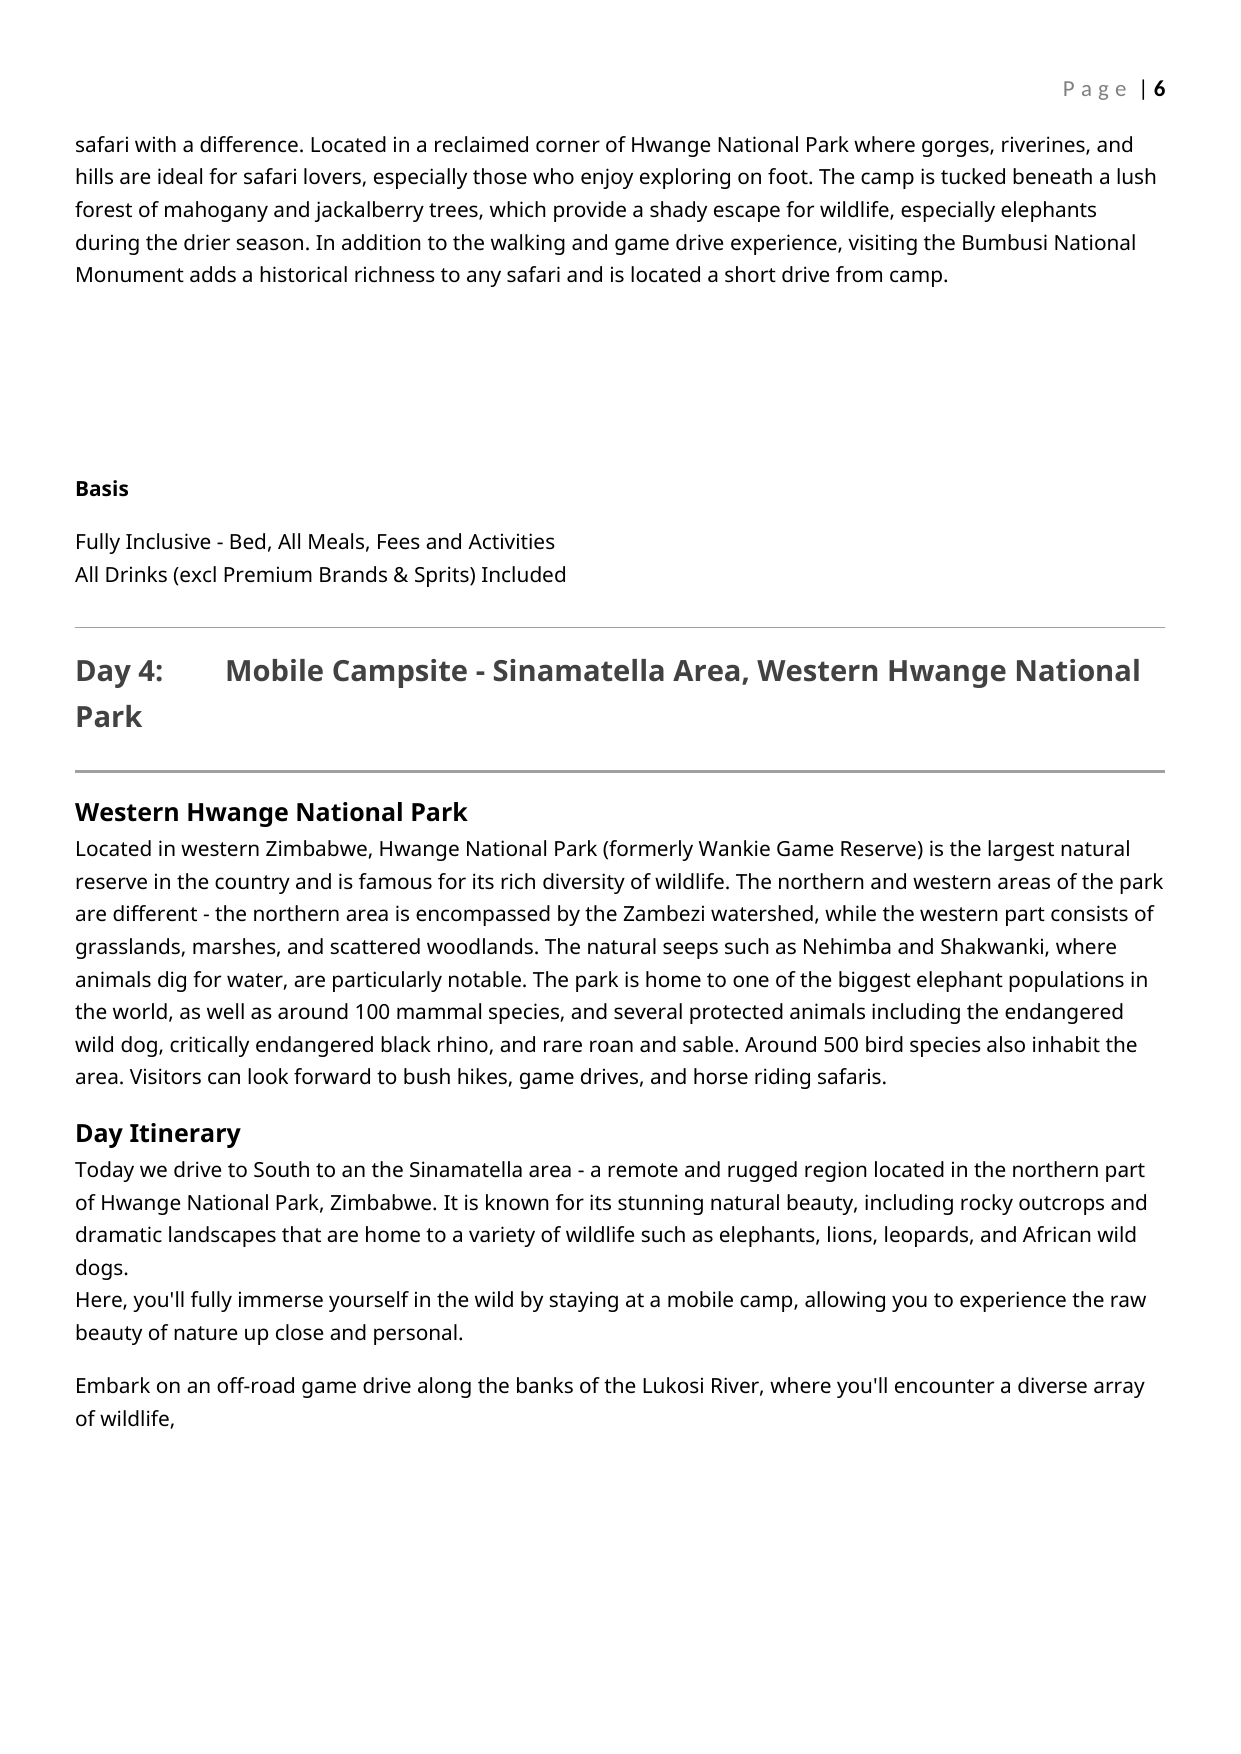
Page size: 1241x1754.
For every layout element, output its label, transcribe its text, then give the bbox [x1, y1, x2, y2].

text Embark on an off-road game drive along the banks of the Lukosi River, where you'll encounter a diverse array of wildlife, [75, 1372, 1165, 1433]
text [75, 130, 1165, 289]
text Located in western Zimbabwe, Hwange National Park (formerly Wankie Game Reserve) is the largest natural reserve in the country and is famous for its rich diversity of wildlife. The northern and western areas of the park are different - the northern area is encompassed by the Zambezi watershed, while the western part consists of grasslands, marshes, and scattered woodlands. The natural seeps such as Nehimba and Shakwanki, where animals dig for water, are particularly notable. The park is home to one of the biggest elephant populations in the world, as well as around 100 mammal species, and several protected animals including the endangered wild dog, critically endangered black rhino, and rare roan and sable. Around 500 bird species also inhabit the area. Visitors can look forward to bush hikes, game drives, and horse riding safaris. [75, 834, 1165, 1091]
subtitle Day Itinerary [75, 1116, 1165, 1150]
text Fully Inclusive - Bed, All Meals, Fees and Activities All Drinks (excl Premium Brands & Sprits) Included [75, 527, 1165, 588]
text Today we drive to South to an the Sinamatella area - a remote and rugged region located in the northern part of Hwange National Park, Zimbabwe. It is known for its stunning natural beauty, including rocky outcrops and dramatic landscapes that are home to a variety of wildlife such as elephants, lions, leopards, and African wild dogs. Here, you'll fully immerse yourself in the wild by staying at a mobile camp, allowing you to experience the raw beauty of nature up close and personal. [75, 1155, 1165, 1347]
text Basis [75, 474, 1165, 502]
subtitle Western Hwange National Park [75, 795, 1165, 829]
subtitle Day 4: Mobile Campsite - Sinamatella Area, Western Hwange National Park [75, 650, 1165, 736]
